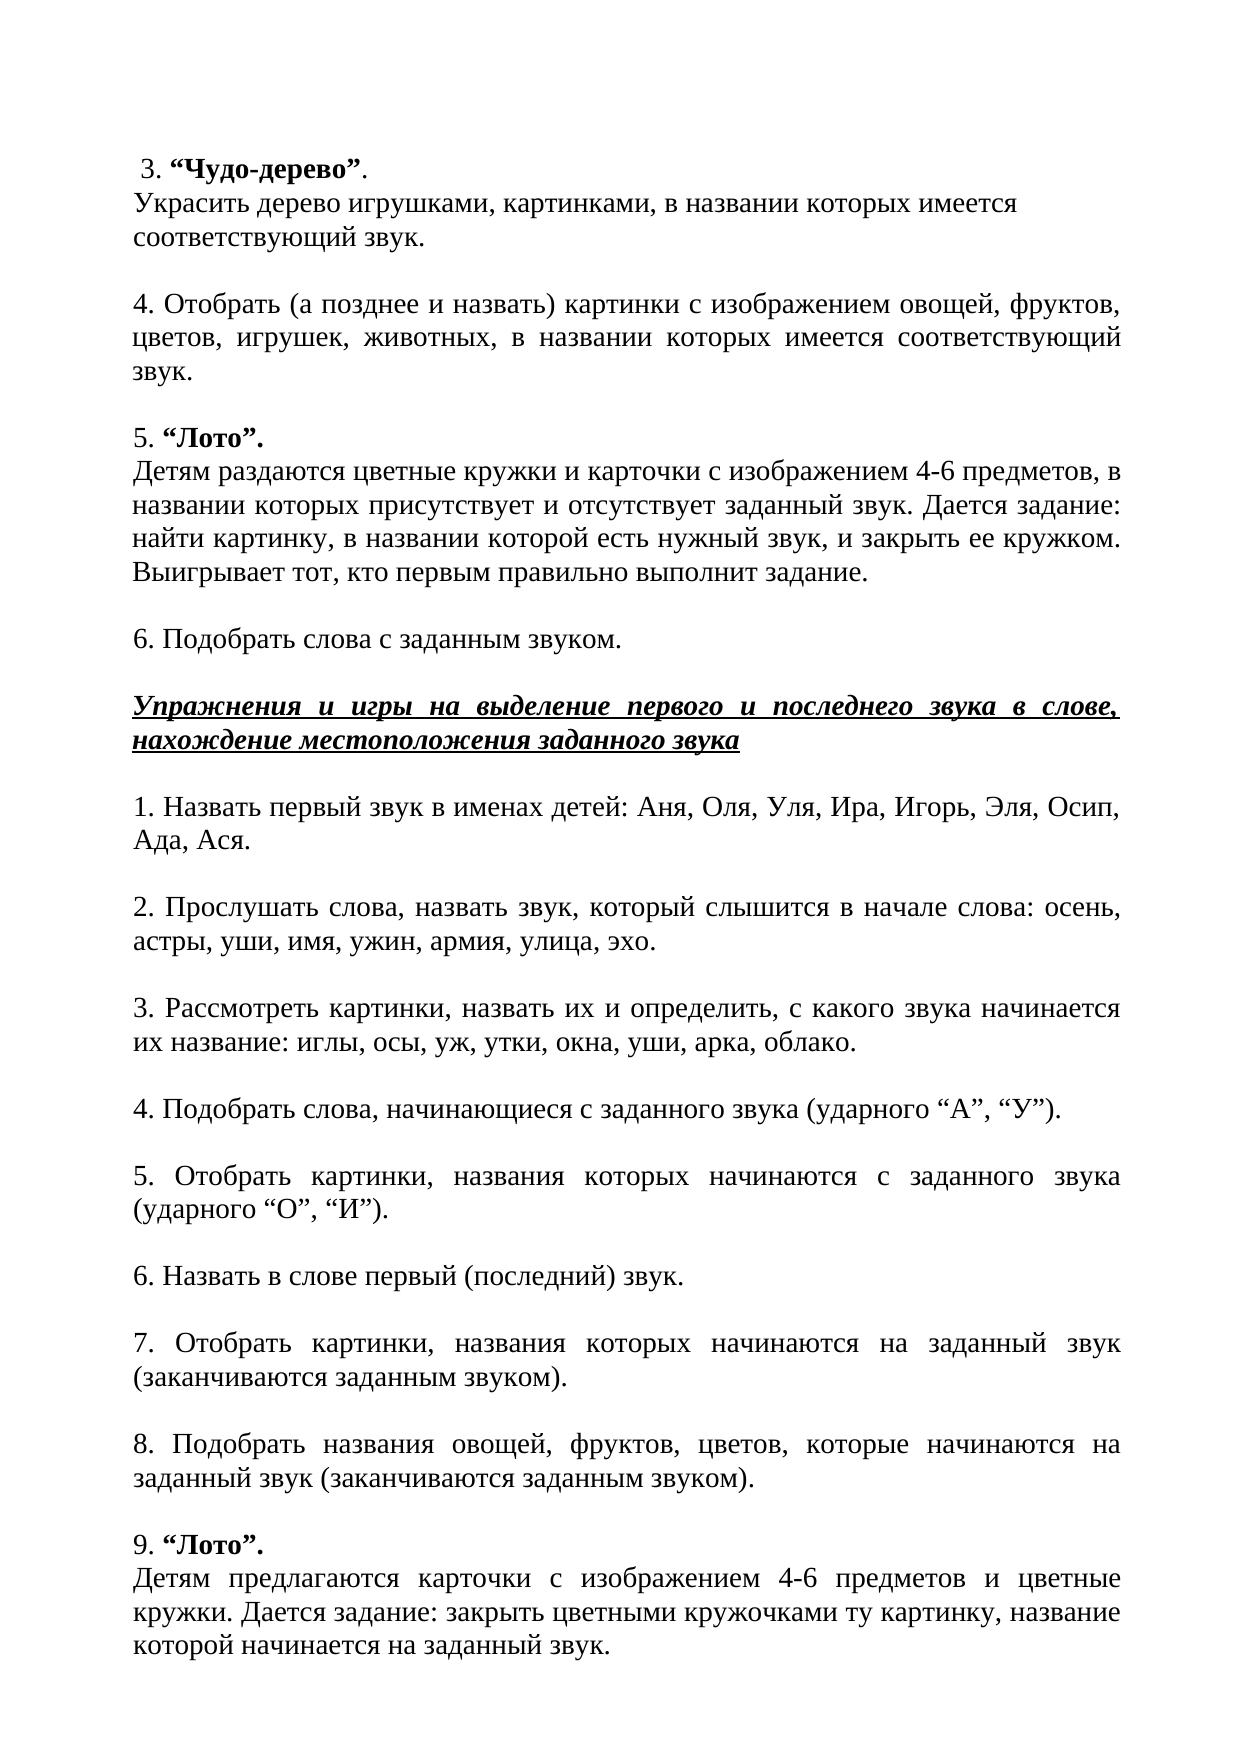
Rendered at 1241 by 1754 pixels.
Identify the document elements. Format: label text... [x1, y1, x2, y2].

text Детям раздаются цветные кружки и карточки с изображением 4-6 предметов, в названии которых присутствует и отсутствует заданный звук. Дается задание: найти картинку, в названии которой есть нужный звук, и закрыть ее кружком. Выигрывает тот, кто первым правильно выполнит задание. [132, 453, 1122, 588]
text 3. Рассмотреть картинки, назвать их и определить, с какого звука начинается их название: иглы, осы, уж, утки, окна, уши, арка, облако. [133, 990, 1122, 1057]
text Упражнения и игры на выделение первого и последнего звука в слове, нахождение местоположения заданного звука [132, 688, 1122, 755]
text 7. Отобрать картинки, названия которых начинаются на заданный звук (заканчиваются заданным звуком). [133, 1326, 1122, 1393]
text 3. “Чудо-дерево”. [132, 152, 1122, 185]
text 2. Прослушать слова, назвать звук, который слышится в начале слова: осень, астры, уши, имя, ужин, армия, улица, эхо. [133, 889, 1122, 957]
text Украсить дерево игрушками, картинками, в названии которых имеется [132, 185, 1122, 219]
text соответствующий звук. [132, 219, 1122, 252]
text 5. “Лото”. [132, 420, 1122, 453]
text Детям предлагаются карточки с изображением 4-6 предметов и цветные кружки. Дается задание: закрыть цветными кружочками ту картинку, название которой начинается на заданный звук. [133, 1560, 1122, 1661]
text 6. Подобрать слова с заданным звуком. [132, 621, 1122, 655]
text 4. Подобрать слова, начинающиеся с заданного звука (ударного “А”, “У”). [133, 1091, 1122, 1124]
text 1. Назвать первый звук в именах детей: Аня, Оля, Уля, Ира, Игорь, Эля, Осип, Ада, Ася. [133, 789, 1122, 856]
text 6. Назвать в слове первый (последний) звук. [133, 1258, 1122, 1292]
text 9. “Лото”. [133, 1527, 1122, 1560]
text 4. Отобрать (а позднее и назвать) картинки с изображением овощей, фруктов, цветов, игрушек, животных, в названии которых имеется соответствующий звук. [132, 286, 1122, 386]
text 5. Отобрать картинки, названия которых начинаются с заданного звука (ударного “О”, “И”). [133, 1158, 1122, 1225]
text 8. Подобрать названия овощей, фруктов, цветов, которые начинаются на заданный звук (заканчиваются заданным звуком). [133, 1426, 1122, 1493]
